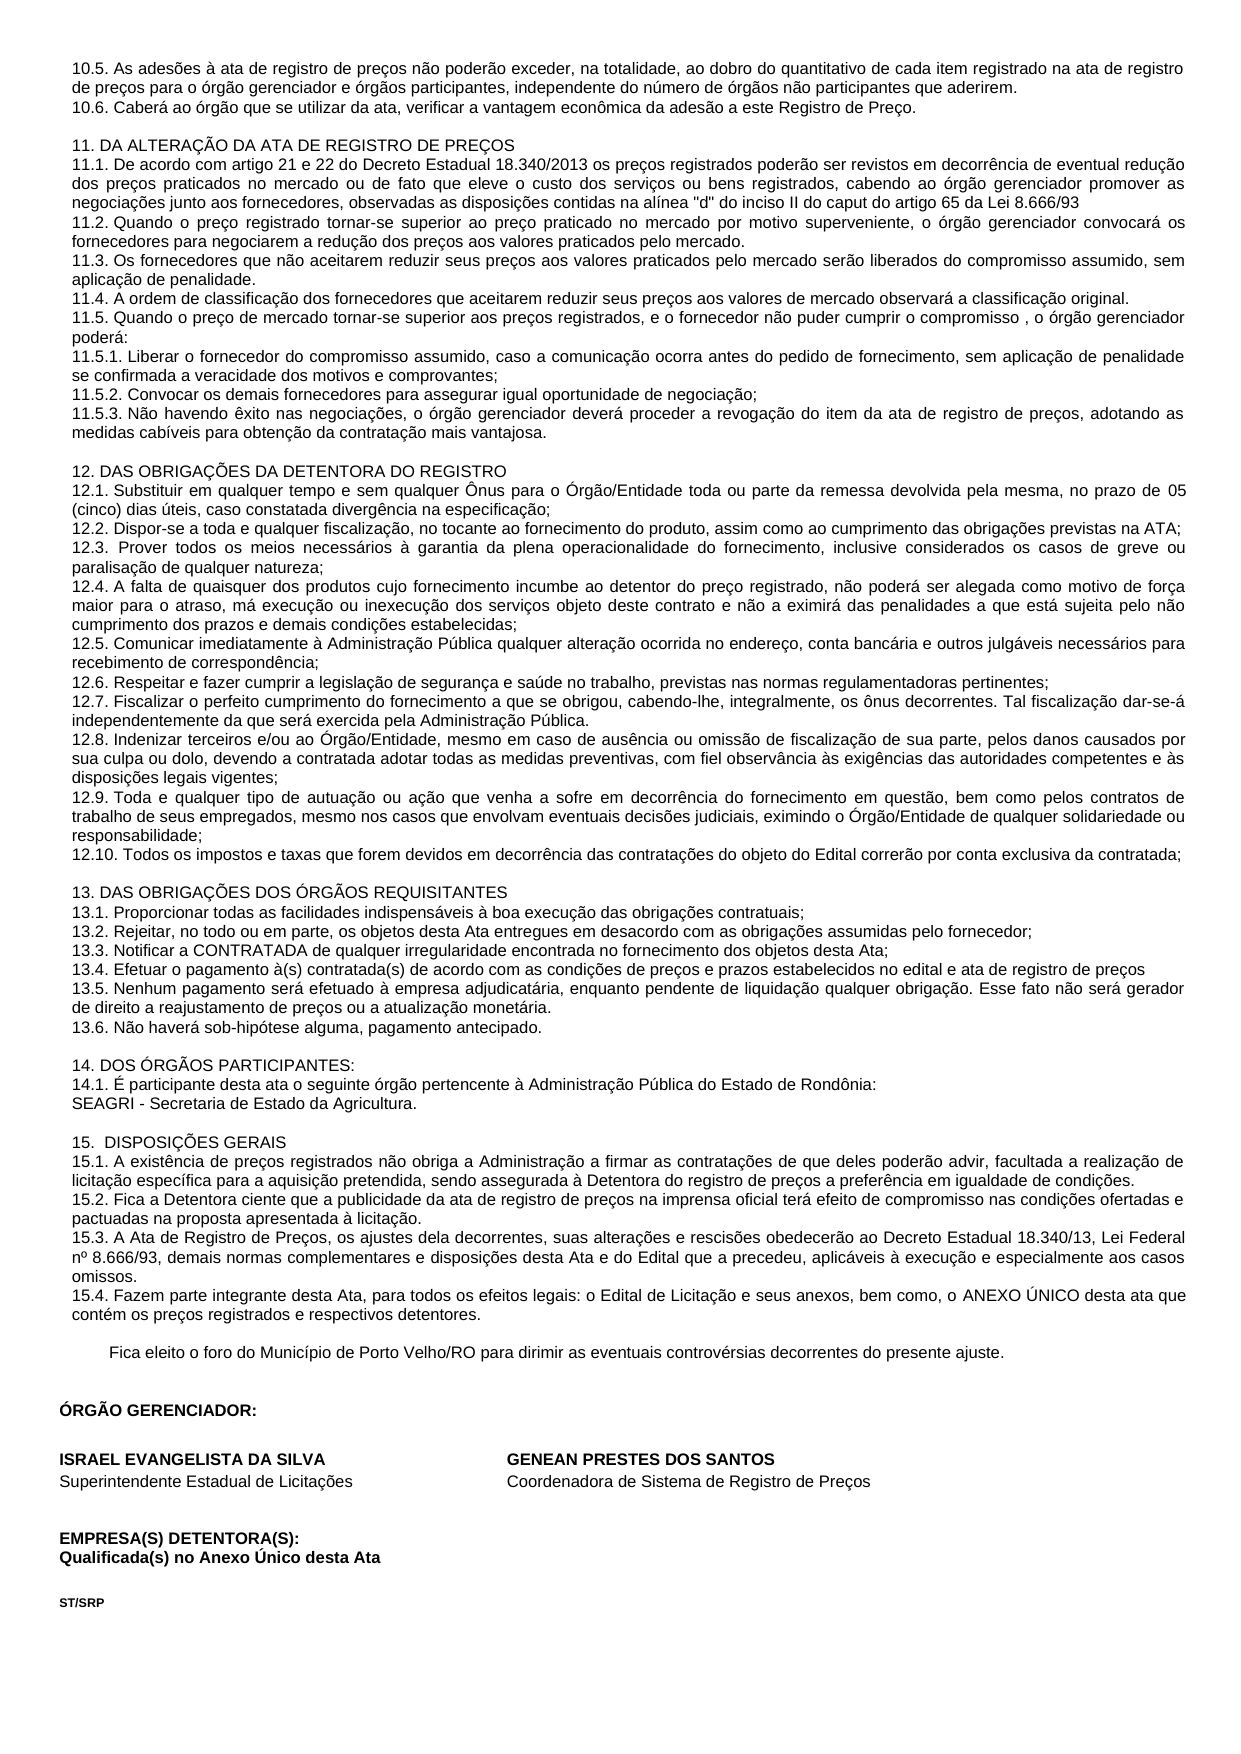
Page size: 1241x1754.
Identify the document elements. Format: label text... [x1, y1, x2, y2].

text 11.2. Quando o preço registrado tornar-se superior ao preço praticado no mercado por motivo superveniente, o órgão gerenciador convocará os fornecedores para negociarem a redução dos preços aos valores praticados pelo mercado. [72, 212, 1186, 251]
text 12.10. Todos os impostos e taxas que forem devidos em decorrência das contratações do objeto do Edital correrão por conta exclusiva da contratada; [72, 845, 1186, 864]
text 11.1. De acordo com artigo 21 e 22 do Decreto Estadual 18.340/2013 os preços registrados poderão ser revistos em decorrência de eventual redução dos preços praticados no mercado ou de fato que eleve o custo dos serviços ou bens registrados, cabendo ao órgão gerenciador promover as negociações junto aos fornecedores, observadas as disposições contidas na alínea "d" do inciso II do caput do artigo 65 da Lei 8.666/93 [72, 155, 1186, 212]
text 11.5.1. Liberar o fornecedor do compromisso assumido, caso a comunicação ocorra antes do pedido de fornecimento, sem aplicação de penalidade se confirmada a veracidade dos motivos e comprovantes; [72, 347, 1186, 385]
text Superintendente Estadual de Licitações Coordenadora de Sistema de Registro de Preços [59, 1471, 1194, 1491]
text 15.3. A Ata de Registro de Preços, os ajustes dela decorrentes, suas alterações e rescisões obedecerão ao Decreto Estadual 18.340/13, Lei Federal nº 8.666/93, demais normas complementares e disposições desta Ata e do Edital que a precedeu, aplicáveis à execução e especialmente aos casos omissos. [72, 1228, 1186, 1286]
text 13.2. Rejeitar, no todo ou em parte, os objetos desta Ata entregues em desacordo com as obrigações assumidas pelo fornecedor; [72, 922, 1186, 941]
text 12.7. Fiscalizar o perfeito cumprimento do fornecimento a que se obrigou, cabendo-lhe, integralmente, os ônus decorrentes. Tal fiscalização dar-se-á independentemente da que será exercida pela Administração Pública. [72, 692, 1186, 730]
text 13.6. Não haverá sob-hipótese alguma, pagamento antecipado. [72, 1017, 1186, 1037]
text 12.9. Toda e qualquer tipo de autuação ou ação que venha a sofre em decorrência do fornecimento em questão, bem como pelos contratos de trabalho de seus empregados, mesmo nos casos que envolvam eventuais decisões judiciais, eximindo o Órgão/Entidade de qualquer solidariedade ou responsabilidade; [72, 787, 1186, 845]
text 12.1. Substituir em qualquer tempo e sem qualquer Ônus para o Órgão/Entidade toda ou parte da remessa devolvida pela mesma, no prazo de 05 (cinco) dias úteis, caso constatada divergência na especificação; [72, 481, 1186, 519]
text 15. DISPOSIÇÕES GERAIS [72, 1132, 1186, 1152]
text 15.1. A existência de preços registrados não obriga a Administração a firmar as contratações de que deles poderão advir, facultada a realização de licitação específica para a aquisição pretendida, sendo assegurada à Detentora do registro de preços a preferência em igualdade de condições. [72, 1152, 1186, 1190]
text 12.8. Indenizar terceiros e/ou ao Órgão/Entidade, mesmo em caso de ausência ou omissão de fiscalização de sua parte, pelos danos causados por sua culpa ou dolo, devendo a contratada adotar todas as medidas preventivas, com fiel observância às exigências das autoridades competentes e às disposições legais vigentes; [72, 730, 1186, 787]
text 11.5.3. Não havendo êxito nas negociações, o órgão gerenciador deverá proceder a revogação do item da ata de registro de preços, adotando as medidas cabíveis para obtenção da contratação mais vantajosa. [72, 404, 1186, 442]
text 13.1. Proporcionar todas as facilidades indispensáveis à boa execução das obrigações contratuais; [72, 902, 1186, 922]
text 12.6. Respeitar e fazer cumprir a legislação de segurança e saúde no trabalho, previstas nas normas regulamentadoras pertinentes; [72, 672, 1186, 692]
text EMPRESA(S) DETENTORA(S): [59, 1529, 1194, 1548]
text 14. DOS ÓRGÃOS PARTICIPANTES: [72, 1056, 1186, 1075]
text 11.5. Quando o preço de mercado tornar-se superior aos preços registrados, e o fornecedor não puder cumprir o compromisso , o órgão gerenciador poderá: [72, 308, 1186, 347]
text 10.5. As adesões à ata de registro de preços não poderão exceder, na totalidade, ao dobro do quantitativo de cada item registrado na ata de registro de preços para o órgão gerenciador e órgãos participantes, independente do número de órgãos não participantes que aderirem. [72, 59, 1186, 97]
text Qualificada(s) no Anexo Único desta Ata [59, 1548, 1194, 1567]
text 15.2. Fica a Detentora ciente que a publicidade da ata de registro de preços na imprensa oficial terá efeito de compromisso nas condições ofertadas e pactuadas na proposta apresentada à licitação. [72, 1190, 1186, 1228]
text 13.5. Nenhum pagamento será efetuado à empresa adjudicatária, enquanto pendente de liquidação qualquer obrigação. Esse fato não será gerador de direito a reajustamento de preços ou a atualização monetária. [72, 979, 1186, 1017]
text 12.4. A falta de quaisquer dos produtos cujo fornecimento incumbe ao detentor do preço registrado, não poderá ser alegada como motivo de força maior para o atraso, má execução ou inexecução dos serviços objeto deste contrato e não a eximirá das penalidades a que está sujeita pelo não cumprimento dos prazos e demais condições estabelecidas; [72, 577, 1186, 634]
text ST/SRP [59, 1596, 1194, 1610]
text 12.3. Prover todos os meios necessários à garantia da plena operacionalidade do fornecimento, inclusive considerados os casos de greve ou paralisação de qualquer natureza; [72, 538, 1186, 577]
text 15.4. Fazem parte integrante desta Ata, para todos os efeitos legais: o Edital de Licitação e seus anexos, bem como, o ANEXO ÚNICO desta ata que contém os preços registrados e respectivos detentores. [72, 1286, 1186, 1324]
text 13.3. Notificar a CONTRATADA de qualquer irregularidade encontrada no fornecimento dos objetos desta Ata; [72, 941, 1186, 960]
text 10.6. Caberá ao órgão que se utilizar da ata, verificar a vantagem econômica da adesão a este Registro de Preço. [72, 97, 1186, 117]
text 11.5.2. Convocar os demais fornecedores para assegurar igual oportunidade de negociação; [72, 385, 1186, 404]
text ISRAEL EVANGELISTA DA SILVA GENEAN PRESTES DOS SANTOS [59, 1439, 1194, 1471]
text 12. DAS OBRIGAÇÕES DA DETENTORA DO REGISTRO [72, 462, 1186, 481]
text 11. DA ALTERAÇÃO DA ATA DE REGISTRO DE PREÇOS [72, 136, 1186, 155]
text 11.3. Os fornecedores que não aceitarem reduzir seus preços aos valores praticados pelo mercado serão liberados do compromisso assumido, sem aplicação de penalidade. [72, 251, 1186, 289]
text 13.4. Efetuar o pagamento à(s) contratada(s) de acordo com as condições de preços e prazos estabelecidos no edital e ata de registro de preços [72, 960, 1186, 979]
text Fica eleito o foro do Município de Porto Velho/RO para dirimir as eventuais controvérsias decorrentes do presente ajuste. [72, 1343, 1186, 1362]
text 11.4. A ordem de classificação dos fornecedores que aceitarem reduzir seus preços aos valores de mercado observará a classificação original. [72, 289, 1186, 308]
text 12.2. Dispor-se a toda e qualquer fiscalização, no tocante ao fornecimento do produto, assim como ao cumprimento das obrigações previstas na ATA; [72, 519, 1186, 538]
text 14.1. É participante desta ata o seguinte órgão pertencente à Administração Pública do Estado de Rondônia: [72, 1075, 1186, 1094]
text 13. DAS OBRIGAÇÕES DOS ÓRGÃOS REQUISITANTES [72, 883, 1186, 902]
text SEAGRI - Secretaria de Estado da Agricultura. [72, 1094, 1186, 1113]
text 12.5. Comunicar imediatamente à Administração Pública qualquer alteração ocorrida no endereço, conta bancária e outros julgáveis necessários para recebimento de correspondência; [72, 634, 1186, 672]
text ÓRGÃO GERENCIADOR: [59, 1401, 1194, 1420]
